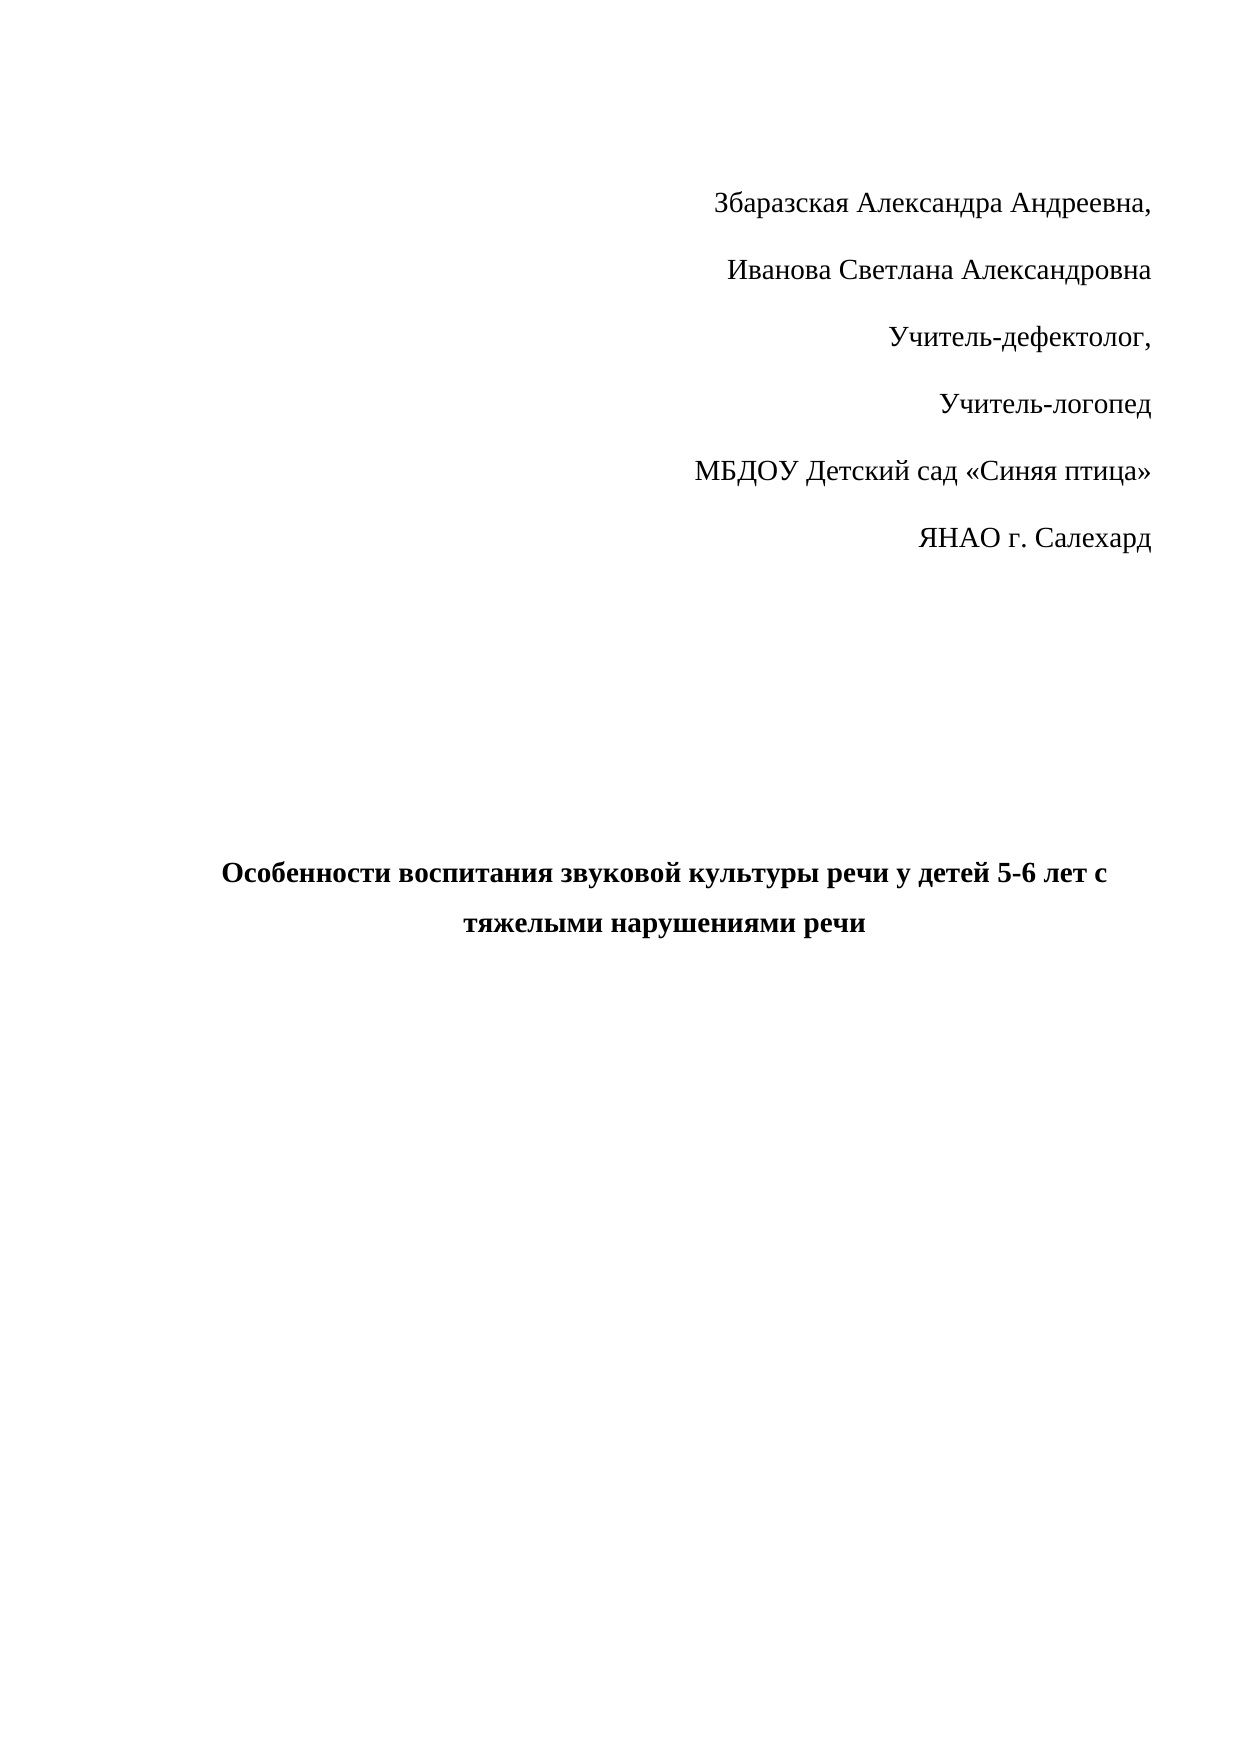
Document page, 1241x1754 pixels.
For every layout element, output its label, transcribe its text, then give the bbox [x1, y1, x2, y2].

text МБДОУ Детский сад «Синяя птица» [177, 453, 1152, 487]
text Збаразская Александра Андреевна, [177, 185, 1152, 219]
text Иванова Светлана Александровна [177, 252, 1152, 286]
text Учитель-логопед [177, 386, 1152, 419]
text Учитель-дефектолог, [177, 319, 1152, 353]
text ЯНАО г. Салехард [177, 520, 1152, 553]
text Особенности воспитания звуковой культуры речи у детей 5-6 лет с тяжелыми нарушениями речи [177, 855, 1152, 939]
